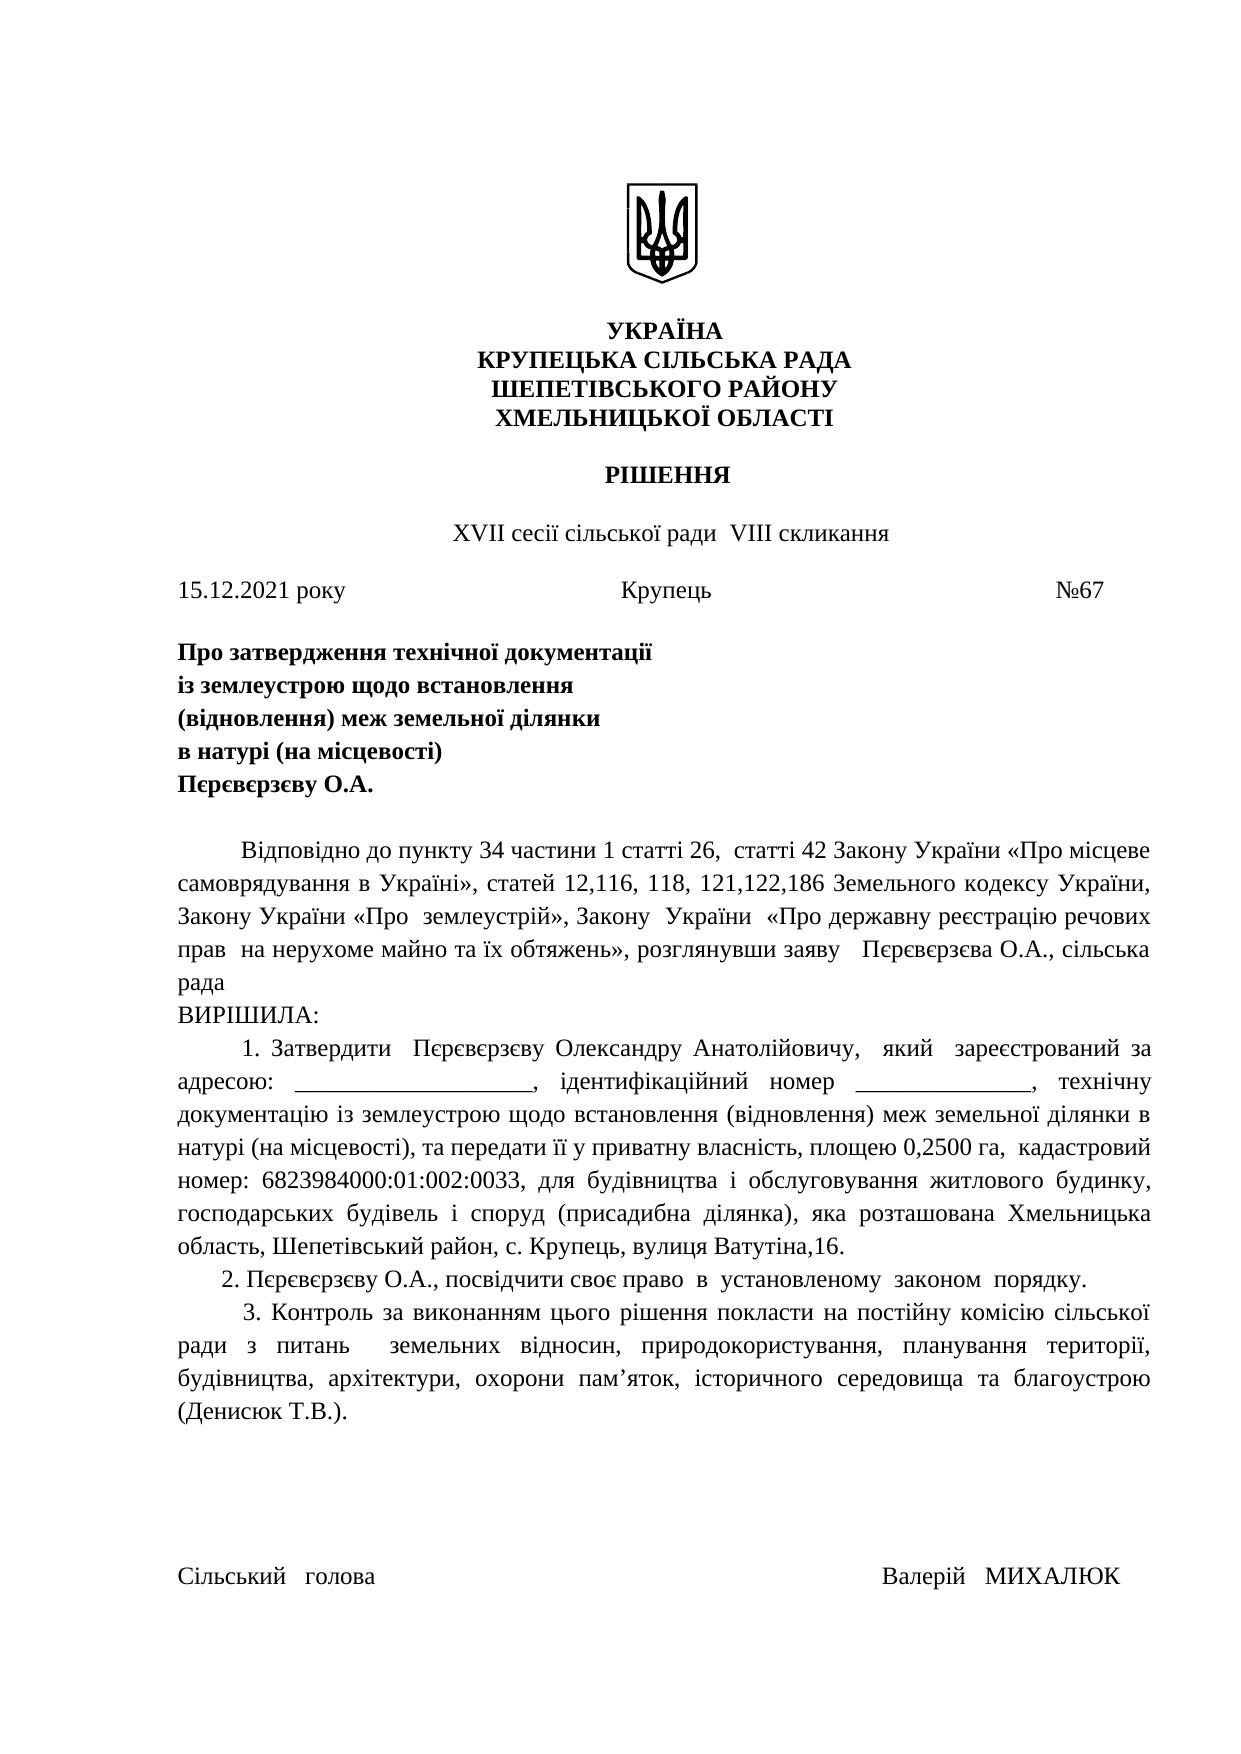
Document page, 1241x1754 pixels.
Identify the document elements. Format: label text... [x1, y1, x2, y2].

text (відновлення) меж земельної ділянки [177, 703, 1152, 732]
text Про затвердження технічної документації [177, 637, 1152, 666]
text із землеустрою щодо встановлення [177, 670, 1152, 699]
text ХVІІ сесії сільської ради VІІІ скликання [177, 518, 1152, 546]
text ШЕПЕТІВСЬКОГО РАЙОНУ [177, 374, 1152, 403]
text ВИРІШИЛА: [177, 1000, 1152, 1029]
text 1. Затвердити Пєрєвєрзєву Олександру Анатолійовичу, який зареєстрований за адресою: ___________________, ідентифікаційний номер ______________, технічну документацію із землеустрою щодо встановлення (відновлення) меж земельної ділянки в натурі (на місцевості), та передати її у приватну власність, площею 0,2500 га, кадастровий номер: 6823984000:01:002:0033, для будівництва і обслуговування житлового будинку, господарських будівель і споруд (присадибна ділянка), яка розташована Хмельницька область, Шепетівський район, с. Крупець, вулиця Ватутіна,16. [177, 1033, 1152, 1260]
text ХМЕЛЬНИЦЬКОЇ ОБЛАСТІ [177, 403, 1152, 431]
text УКРАЇНА [177, 316, 1152, 345]
text 3. Контроль за виконанням цього рішення покласти на постійну комісію сільської ради з питань земельних відносин, природокористування, планування території, будівництва, архітектури, охорони пам’яток, історичного середовища та благоустрою (Денисюк Т.В.). [177, 1297, 1152, 1425]
text 2. Пєрєвєрзєву О.А., посвідчити своє право в установленому законом порядку. [177, 1264, 1152, 1293]
text 15.12.2021 року Крупець №67 [177, 575, 1152, 604]
text КРУПЕЦЬКА СІЛЬСЬКА РАДА [177, 345, 1152, 374]
text Пєрєвєрзєву О.А. [177, 769, 1152, 798]
text Відповідно до пункту 34 частини 1 статті 26, статті 42 Закону України «Про місцеве самоврядування в Україні», статей 12,116, 118, 121,122,186 Земельного кодексу України, Закону України «Про землеустрій», Закону України «Про державну реєстрацію речових прав на нерухоме майно та їх обтяжень», розглянувши заяву Пєрєвєрзєва О.А., сільська рада [177, 835, 1152, 996]
text в натурі (на місцевості) [177, 736, 1152, 765]
text Сільський голова Валерій МИХАЛЮК [177, 1561, 1152, 1590]
text РІШЕННЯ [177, 460, 1152, 489]
